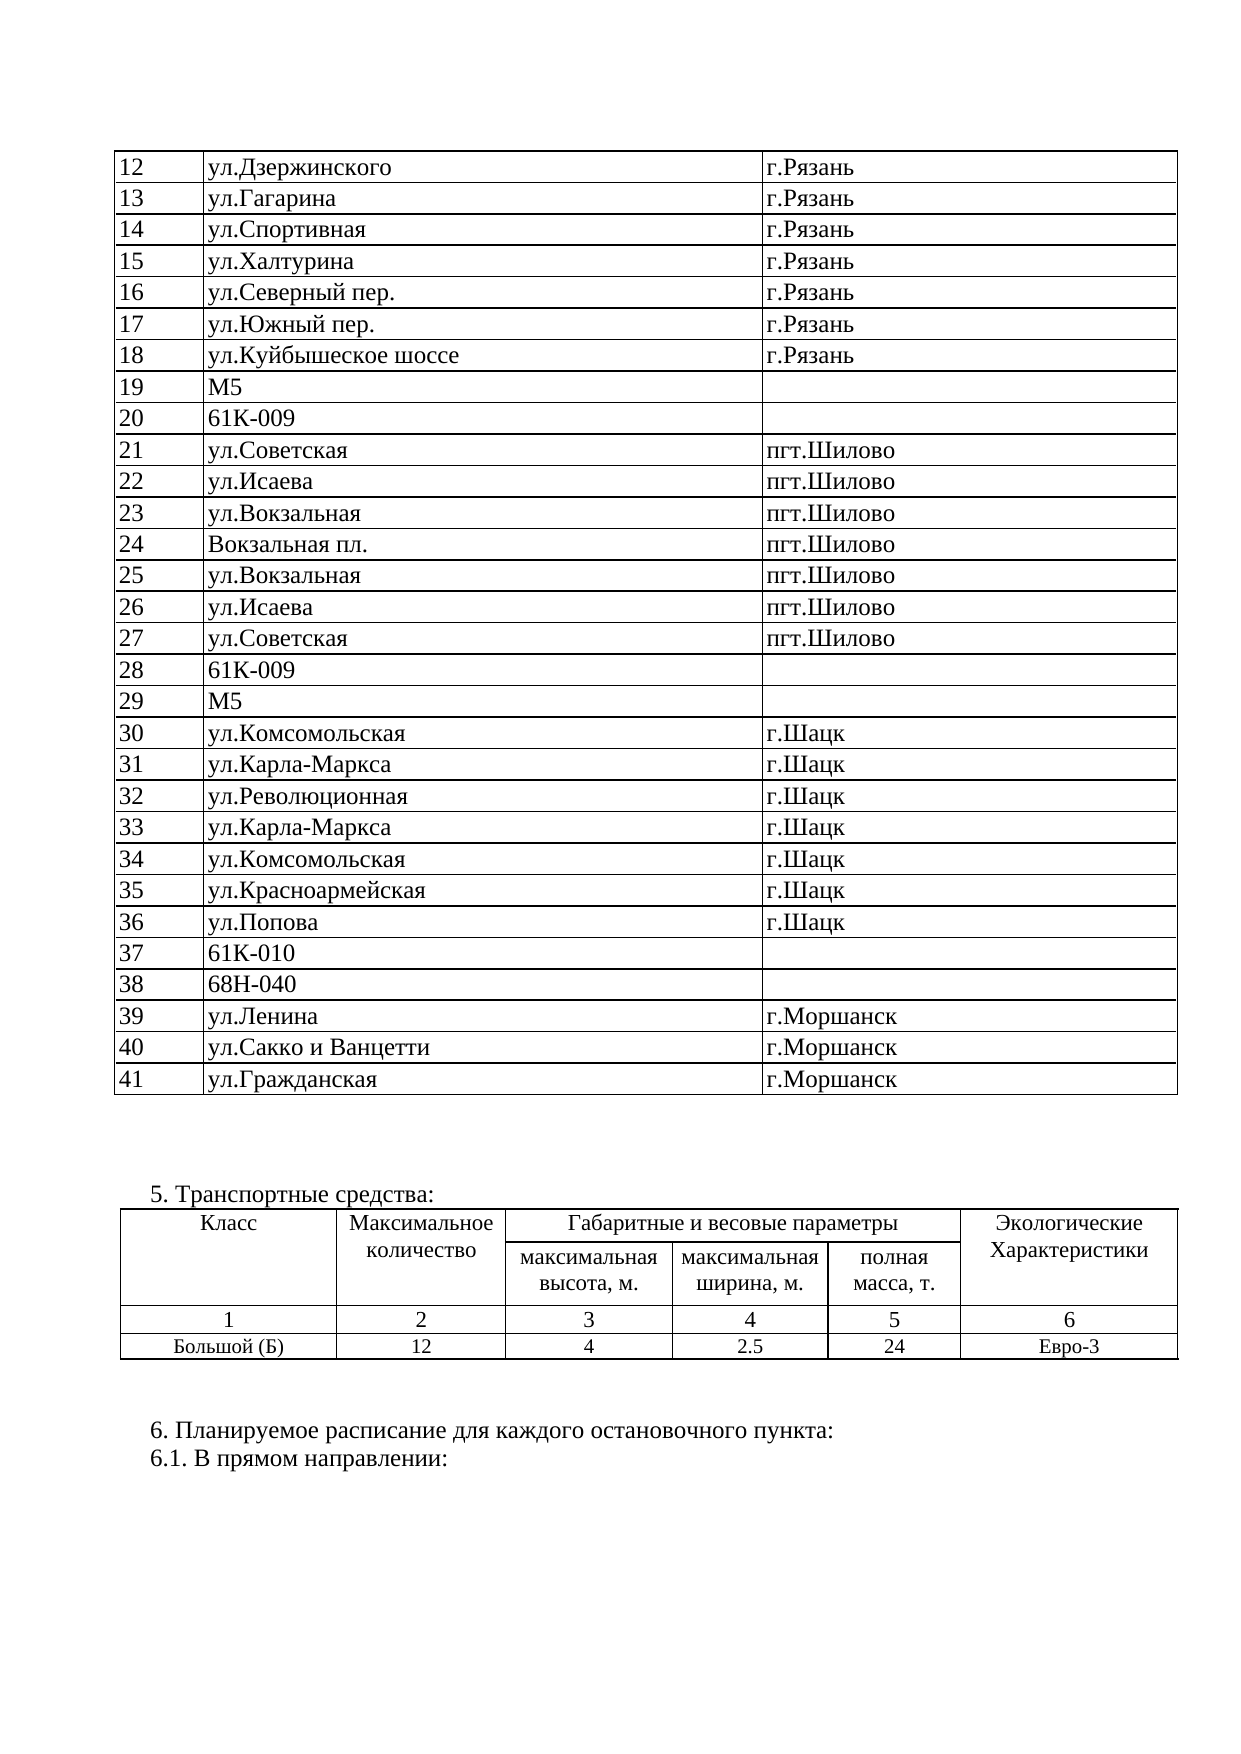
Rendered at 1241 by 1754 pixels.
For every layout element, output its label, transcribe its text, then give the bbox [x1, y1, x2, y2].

table_cell 2 [337, 1306, 505, 1332]
table_cell ул.Сакко и Ванцетти [204, 1032, 762, 1062]
table_cell ул.Южный пер. [204, 309, 762, 339]
table_cell 24 [115, 529, 203, 559]
table_header Габаритные и весовые параметры [506, 1210, 960, 1241]
table_cell 12 [115, 152, 203, 181]
table_cell 23 [115, 497, 203, 527]
table_cell 38 [115, 969, 203, 999]
text 6. Планируемое расписание для каждого остановочного пункта: [150, 1415, 1090, 1443]
table_cell [763, 402, 1177, 433]
table_cell М5 [204, 372, 762, 402]
table_cell 33 [115, 812, 203, 842]
table_cell ул.Спортивная [204, 215, 762, 244]
table_cell 14 [115, 214, 203, 244]
table_cell 34 [115, 843, 203, 873]
table_cell пгт.Шилово [763, 465, 1177, 496]
table_cell 20 [115, 403, 203, 433]
table_cell 31 [115, 749, 203, 779]
table_cell г.Шацк [763, 748, 1177, 779]
table_cell Евро-3 [961, 1334, 1177, 1358]
table_cell ул.Куйбышеское шоссе [204, 340, 762, 370]
table_cell ул.Карла-Маркса [204, 749, 762, 779]
table_cell 25 [115, 560, 203, 590]
table_cell 4 [673, 1306, 827, 1332]
text 6.1. В прямом направлении: [150, 1443, 1090, 1472]
table_cell 19 [115, 371, 203, 402]
table_cell г.Рязань [763, 152, 1177, 181]
table_cell г.Рязань [763, 181, 1177, 213]
table_cell 61К-010 [204, 938, 762, 968]
table_cell 35 [115, 875, 203, 905]
table_cell 13 [115, 183, 203, 213]
table_cell г.Шацк [763, 874, 1177, 905]
table_cell 26 [115, 591, 203, 622]
table_cell ул.Советская [204, 623, 762, 653]
table_cell пгт.Шилово [763, 528, 1177, 559]
table_cell ул.Дзержинского [204, 152, 762, 181]
table_cell 17 [115, 308, 203, 339]
table_cell 22 [115, 466, 203, 496]
table_cell ул.Комсомольская [204, 718, 762, 748]
table_cell пгт.Шилово [763, 622, 1177, 653]
table_cell ул.Халтурина [204, 246, 762, 276]
table_cell г.Рязань [763, 339, 1177, 370]
table_cell 27 [115, 623, 203, 653]
table_cell [763, 685, 1177, 716]
table_cell 4 [506, 1334, 672, 1358]
table_cell 15 [115, 245, 203, 276]
table_cell максимальная ширина, м. [673, 1243, 827, 1304]
table_cell 3 [506, 1306, 672, 1332]
table_cell ул.Гагарина [204, 183, 762, 213]
table_cell ул.Гражданская [204, 1064, 762, 1094]
table_cell 16 [115, 277, 203, 307]
table_cell 28 [115, 654, 203, 685]
table_cell 6 [961, 1306, 1177, 1332]
table_cell г.Моршанск [763, 1062, 1177, 1094]
table_cell Большой (Б) [121, 1334, 336, 1358]
table_cell ул.Исаева [204, 592, 762, 622]
table_cell полная масса, т. [829, 1243, 960, 1304]
table_cell г.Моршанск [763, 1031, 1177, 1062]
table_cell 41 [115, 1063, 203, 1094]
table_cell г.Шацк [763, 779, 1177, 811]
table_cell 5 [829, 1306, 960, 1332]
table_cell максимальная высота, м. [506, 1243, 672, 1304]
table_cell 29 [115, 686, 203, 716]
table_cell М5 [204, 686, 762, 716]
table_cell 24 [829, 1334, 960, 1358]
table_cell г.Шацк [763, 842, 1177, 873]
text 5. Транспортные средства: [150, 1179, 1090, 1208]
table_cell 32 [115, 780, 203, 811]
table_cell 39 [115, 1000, 203, 1031]
table_cell 40 [115, 1032, 203, 1062]
table_cell 36 [115, 906, 203, 936]
table_cell пгт.Шилово [763, 496, 1177, 527]
table_cell г.Рязань [763, 244, 1177, 276]
table_cell 68Н-040 [204, 970, 762, 999]
table_cell г.Моршанск [763, 999, 1177, 1031]
table_cell ул.Революционная [204, 781, 762, 811]
table_cell г.Рязань [763, 307, 1177, 339]
table_cell Вокзальная пл. [204, 529, 762, 559]
table_cell ул.Красноармейская [204, 875, 762, 905]
table_cell [763, 653, 1177, 685]
table_cell 30 [115, 717, 203, 748]
table_cell 61К-009 [204, 655, 762, 685]
table_cell г.Рязань [763, 276, 1177, 307]
table_cell ул.Вокзальная [204, 498, 762, 527]
table_cell ул.Советская [204, 435, 762, 464]
table_cell г.Шацк [763, 905, 1177, 936]
table_cell 21 [115, 434, 203, 464]
table_header Максимальное количество [337, 1210, 505, 1304]
table_cell 37 [115, 938, 203, 968]
table_cell 12 [337, 1334, 505, 1358]
table_cell [763, 370, 1177, 402]
table_cell [763, 936, 1177, 968]
table_cell ул.Комсомольская [204, 844, 762, 873]
table_cell пгт.Шилово [763, 559, 1177, 590]
table_cell 61К-009 [204, 403, 762, 433]
table_cell ул.Карла-Маркса [204, 812, 762, 842]
table_cell 2.5 [673, 1334, 827, 1358]
table_cell ул.Вокзальная [204, 561, 762, 590]
table_cell ул.Северный пер. [204, 277, 762, 307]
table_cell 1 [121, 1306, 336, 1332]
table_cell ул.Ленина [204, 1001, 762, 1031]
table_cell г.Шацк [763, 811, 1177, 842]
table_cell 18 [115, 340, 203, 370]
table_cell г.Рязань [763, 213, 1177, 244]
table_cell [763, 968, 1177, 999]
table_header Экологические Характеристики [961, 1210, 1177, 1304]
table_header Класс [121, 1210, 336, 1304]
table_cell г.Шацк [763, 716, 1177, 748]
table_cell ул.Исаева [204, 466, 762, 496]
table_cell пгт.Шилово [763, 590, 1177, 622]
table_cell ул.Попова [204, 907, 762, 936]
table_cell пгт.Шилово [763, 433, 1177, 464]
